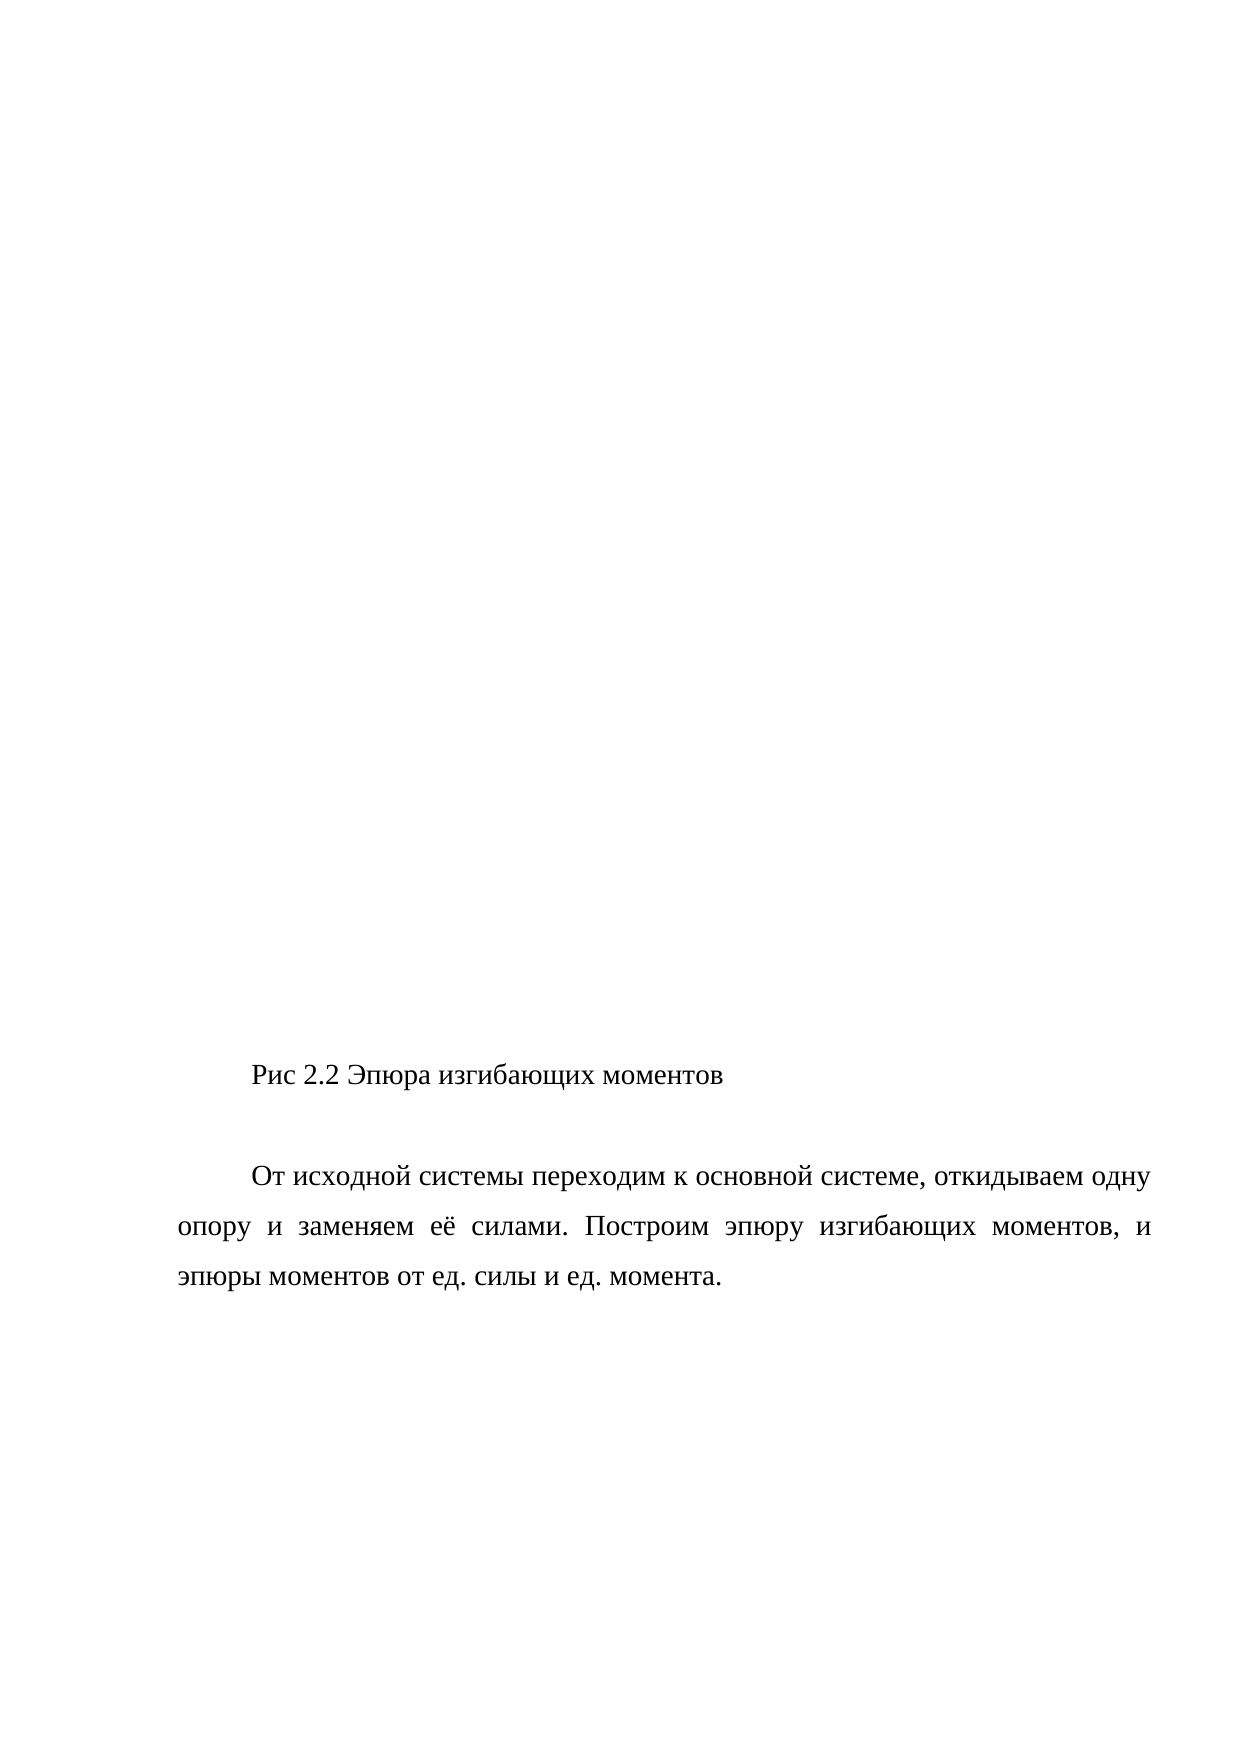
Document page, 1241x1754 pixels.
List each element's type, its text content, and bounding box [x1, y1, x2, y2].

text Рис 2.2 Эпюра изгибающих моментов [177, 1057, 1152, 1091]
text От исходной системы переходим к основной системе, откидываем одну опору и заменяем её силами. Построим эпюру изгибающих моментов, и эпюры моментов от ед. силы и ед. момента. [177, 1158, 1152, 1292]
